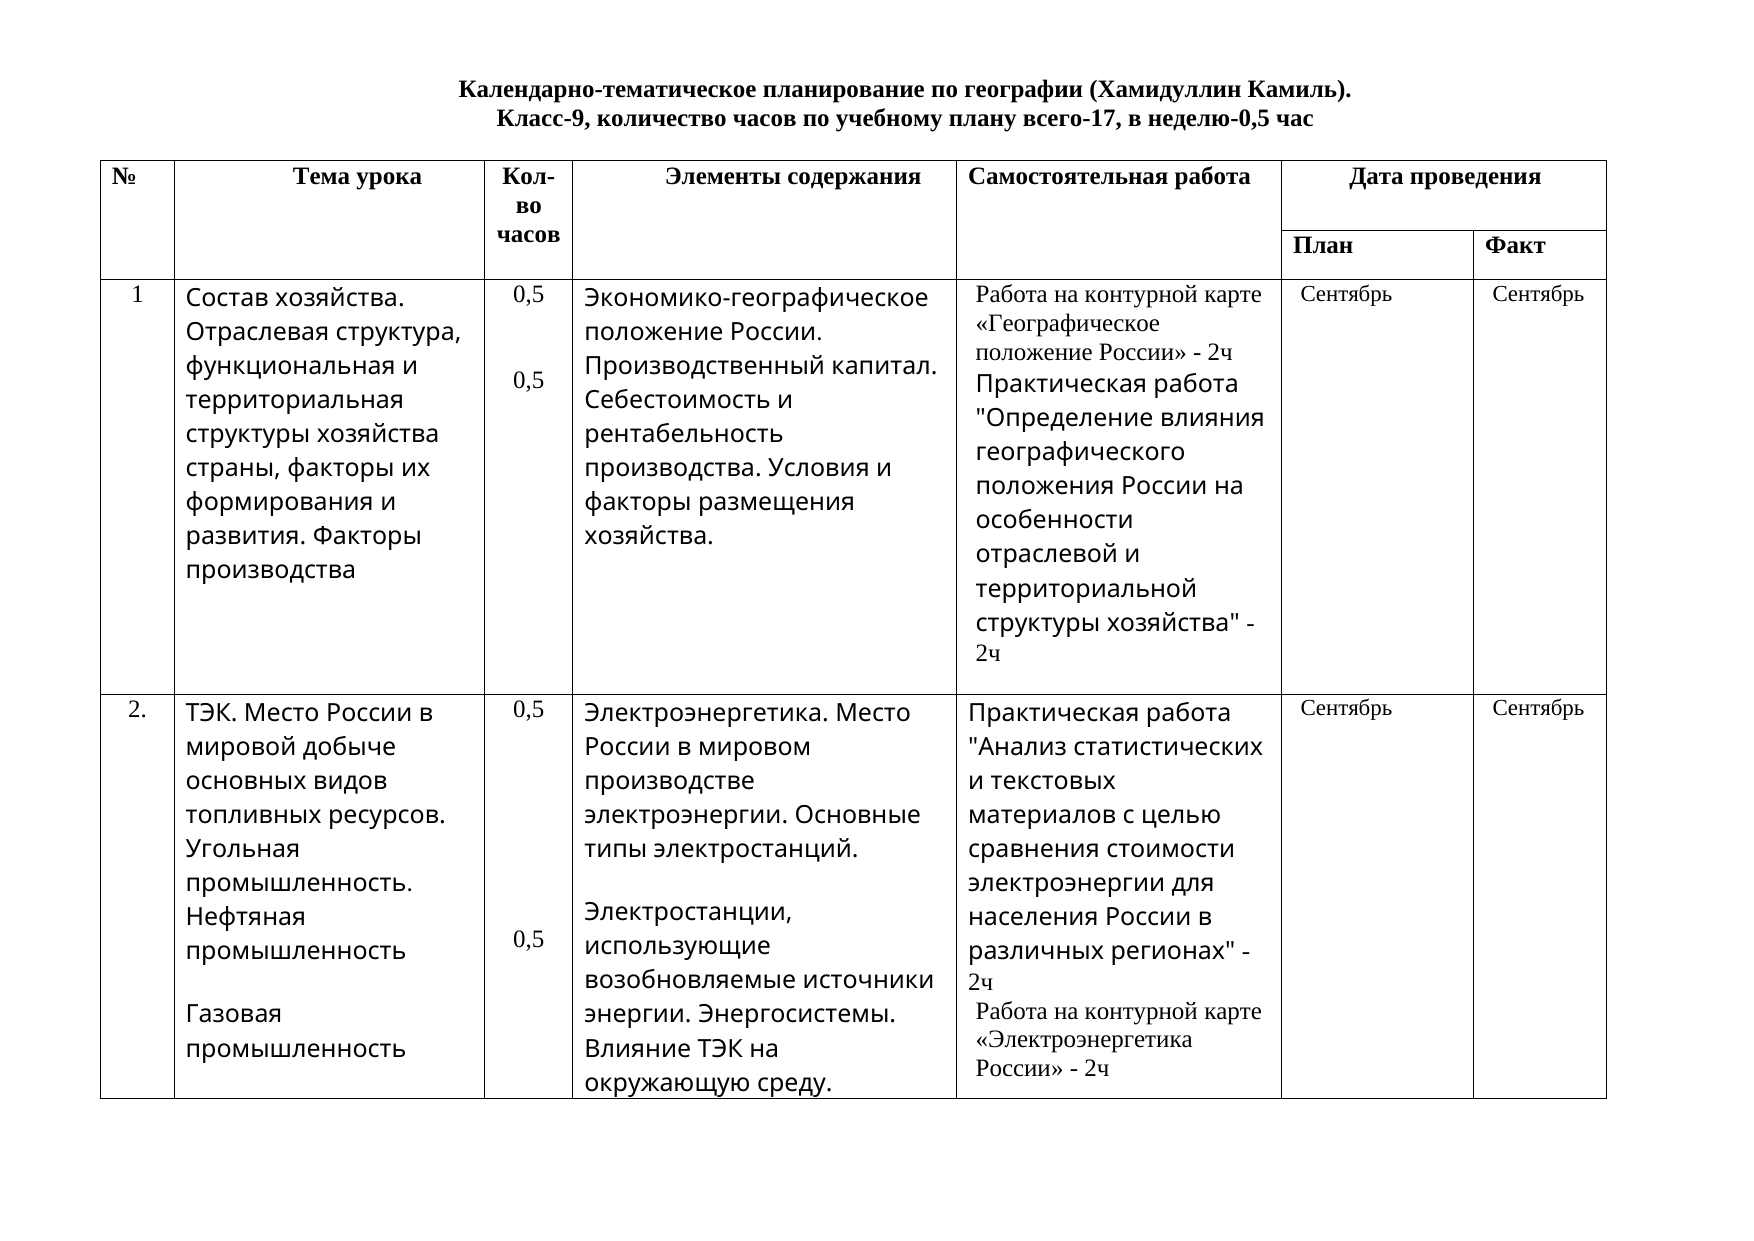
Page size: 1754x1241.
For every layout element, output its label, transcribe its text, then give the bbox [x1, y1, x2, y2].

table_cell Сентябрь [1474, 280, 1606, 693]
table_header № [101, 161, 174, 278]
table_cell Работа на контурной карте «Географическое положение России» - 2ч Практическая работа "Определение влияния географического положения России на особенности отраслевой и территориальной структуры хозяйства" -2ч [957, 280, 1281, 693]
table_header Кол-во часов [485, 161, 572, 278]
table_cell 1 [101, 280, 174, 693]
table_cell Сентябрь [1282, 280, 1473, 693]
table_cell 0,5 0,5 [485, 695, 572, 1098]
table_cell 2. [101, 695, 174, 1098]
table_header Элементы содержания [573, 161, 956, 278]
text Календарно-тематическое планирование по географии (Хамидуллин Камиль). [118, 74, 1636, 103]
table_cell Экономико-географическое положение России. Производственный капитал. Себестоимость и рентабельность производства. Условия и факторы размещения хозяйства. [573, 280, 956, 693]
table_cell 0,5 0,5 [485, 280, 572, 693]
table_cell План [1282, 231, 1473, 278]
table_cell Сентябрь [1474, 695, 1606, 1098]
table_cell Электроэнергетика. Место России в мировом производстве электроэнергии. Основные типы электростанций. Электростанции, использующие возобновляемые источники энергии. Энергосистемы. Влияние ТЭК на окружающую среду. [573, 695, 956, 1098]
table_cell ТЭК. Место России в мировой добыче основных видов топливных ресурсов. Угольная промышленность. Нефтяная промышленность Газовая промышленность [175, 695, 484, 1098]
table_header Дата проведения [1282, 161, 1606, 229]
table_cell Практическая работа "Анализ статистических и текстовых материалов с целью сравнения стоимости электроэнергии для населения России в различных регионах" -2ч Работа на контурной карте «Электроэнергетика России» - 2ч [957, 695, 1281, 1098]
table_header Тема урока [175, 161, 484, 278]
table_cell Состав хозяйства. Отраслевая структура, функциональная и территориальная структуры хозяйства страны, факторы их формирования и развития. Факторы производства [175, 280, 484, 693]
table_cell Сентябрь [1282, 695, 1473, 1098]
table_cell Факт [1474, 231, 1606, 278]
text Класс-9, количество часов по учебному плану всего-17, в неделю-0,5 час [118, 103, 1636, 131]
table_header Самостоятельная работа [957, 161, 1281, 278]
